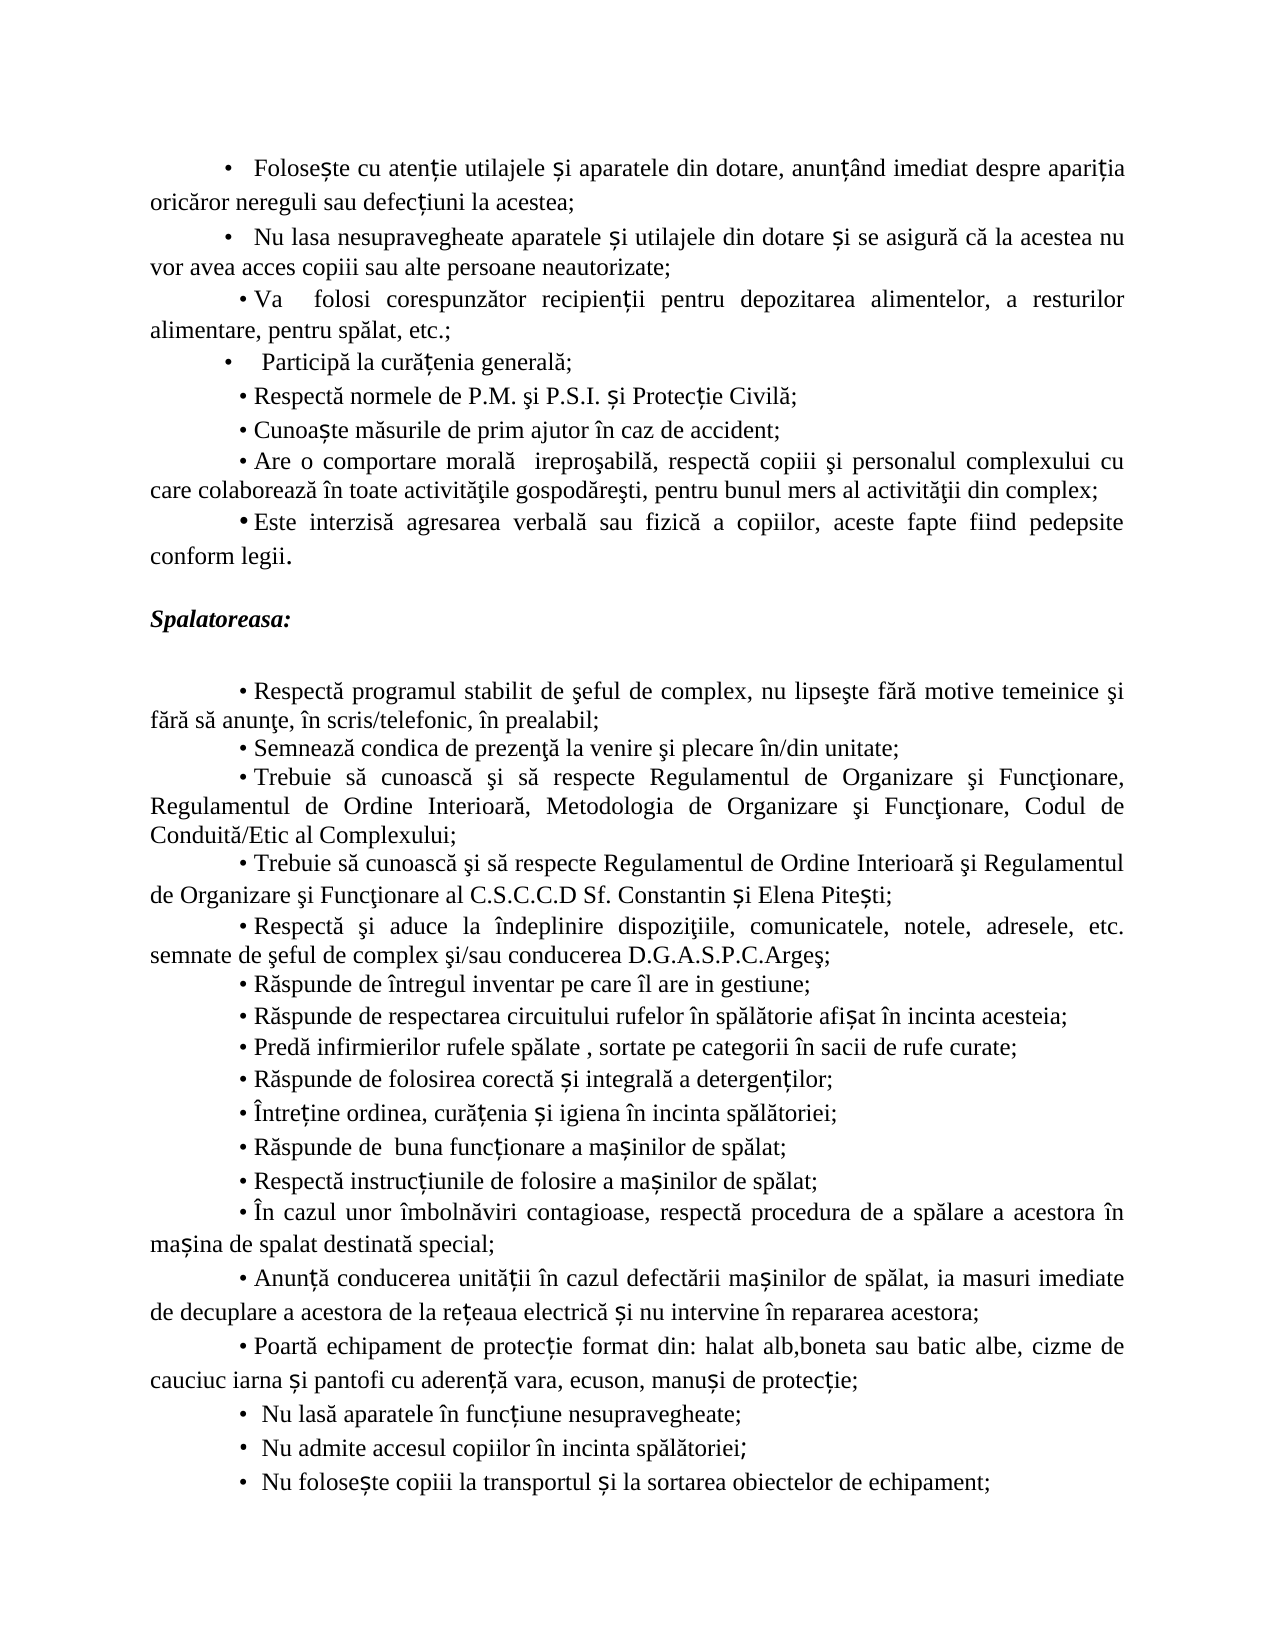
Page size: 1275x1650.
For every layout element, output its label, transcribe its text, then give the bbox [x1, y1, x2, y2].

list Nu folosește copiii la transportul și la sortarea obiectelor de echipament; [239, 1464, 1125, 1498]
list Are o comportare morală ireproşabilă, respectă copiii şi personalul complexului cu care colaborează în toate activităţile gospodăreşti, pentru bunul mers al activităţii din complex; [150, 446, 1125, 503]
list Nu admite accesul copiilor în incinta spălătoriei; [239, 1430, 1125, 1464]
list Cunoaște măsurile de prim ajutor în caz de accident; [150, 412, 1125, 446]
list Respectă normele de P.M. şi P.S.I. și Protecție Civilă; [150, 378, 1125, 412]
list Trebuie să cunoască şi să respecte Regulamentul de Organizare şi Funcţionare, Regulamentul de Ordine Interioară, Metodologia de Organizare şi Funcţionare, Codul de Conduită/Etic al Complexului; [150, 762, 1125, 848]
list În cazul unor îmbolnăviri contagioase, respectă procedura de a spălare a acestora în mașina de spalat destinată special; [150, 1197, 1125, 1259]
list Va folosi corespunzător recipienții pentru depozitarea alimentelor, a resturilor alimentare, pentru spălat, etc.; [150, 281, 1125, 344]
list Respectă instrucțiunile de folosire a mașinilor de spălat; [150, 1162, 1125, 1197]
list Respectă şi aduce la îndeplinire dispoziţiile, comunicatele, notele, adresele, etc. semnate de şeful de complex şi/sau conducerea D.G.A.S.P.C.Argeş; [150, 911, 1125, 969]
list Semnează condica de prezenţă la venire şi plecare în/din unitate; [239, 733, 1125, 762]
list Predă infirmierilor rufele spălate , sortate pe categorii în sacii de rufe curate; [150, 1032, 1125, 1060]
list Nu lasa nesupravegheate aparatele și utilajele din dotare și se asigură că la acestea nu vor avea acces copiii sau alte persoane neautorizate; [150, 218, 1125, 281]
list Răspunde de întregul inventar pe care îl are in gestiune; [150, 969, 1125, 997]
list Răspunde de buna funcționare a mașinilor de spălat; [150, 1128, 1125, 1162]
list Întreține ordinea, curățenia și igiena în incinta spălătoriei; [150, 1094, 1125, 1128]
list Poartă echipament de protecție format din: halat alb,boneta sau batic albe, cizme de cauciuc iarna și pantofi cu aderență vara, ecuson, manuși de protecție; [150, 1327, 1125, 1396]
list Folosește cu atenție utilajele și aparatele din dotare, anunțând imediat despre apariția oricăror nereguli sau defecțiuni la acestea; [150, 150, 1125, 218]
list Participă la curățenia generală; [224, 344, 1125, 378]
text Spalatoreasa: [150, 604, 1125, 633]
list Este interzisă agresarea verbală sau fizică a copiilor, aceste fapte fiind pedepsite conform legii. [150, 503, 1125, 571]
list Trebuie să cunoască şi să respecte Regulamentul de Ordine Interioară şi Regulamentul de Organizare şi Funcţionare al C.S.C.C.D Sf. Constantin și Elena Pitești; [150, 848, 1125, 911]
list Răspunde de respectarea circuitului rufelor în spălătorie afișat în incinta acesteia; [150, 997, 1125, 1032]
list Anunță conducerea unității în cazul defectării mașinilor de spălat, ia masuri imediate de decuplare a acestora de la rețeaua electrică și nu intervine în repararea acestora; [150, 1259, 1125, 1327]
list Respectă programul stabilit de şeful de complex, nu lipseşte fără motive temeinice şi fără să anunţe, în scris/telefonic, în prealabil; [150, 676, 1125, 733]
list Răspunde de folosirea corectă și integrală a detergenților; [150, 1060, 1125, 1094]
list Nu lasă aparatele în funcțiune nesupravegheate; [239, 1396, 1125, 1430]
